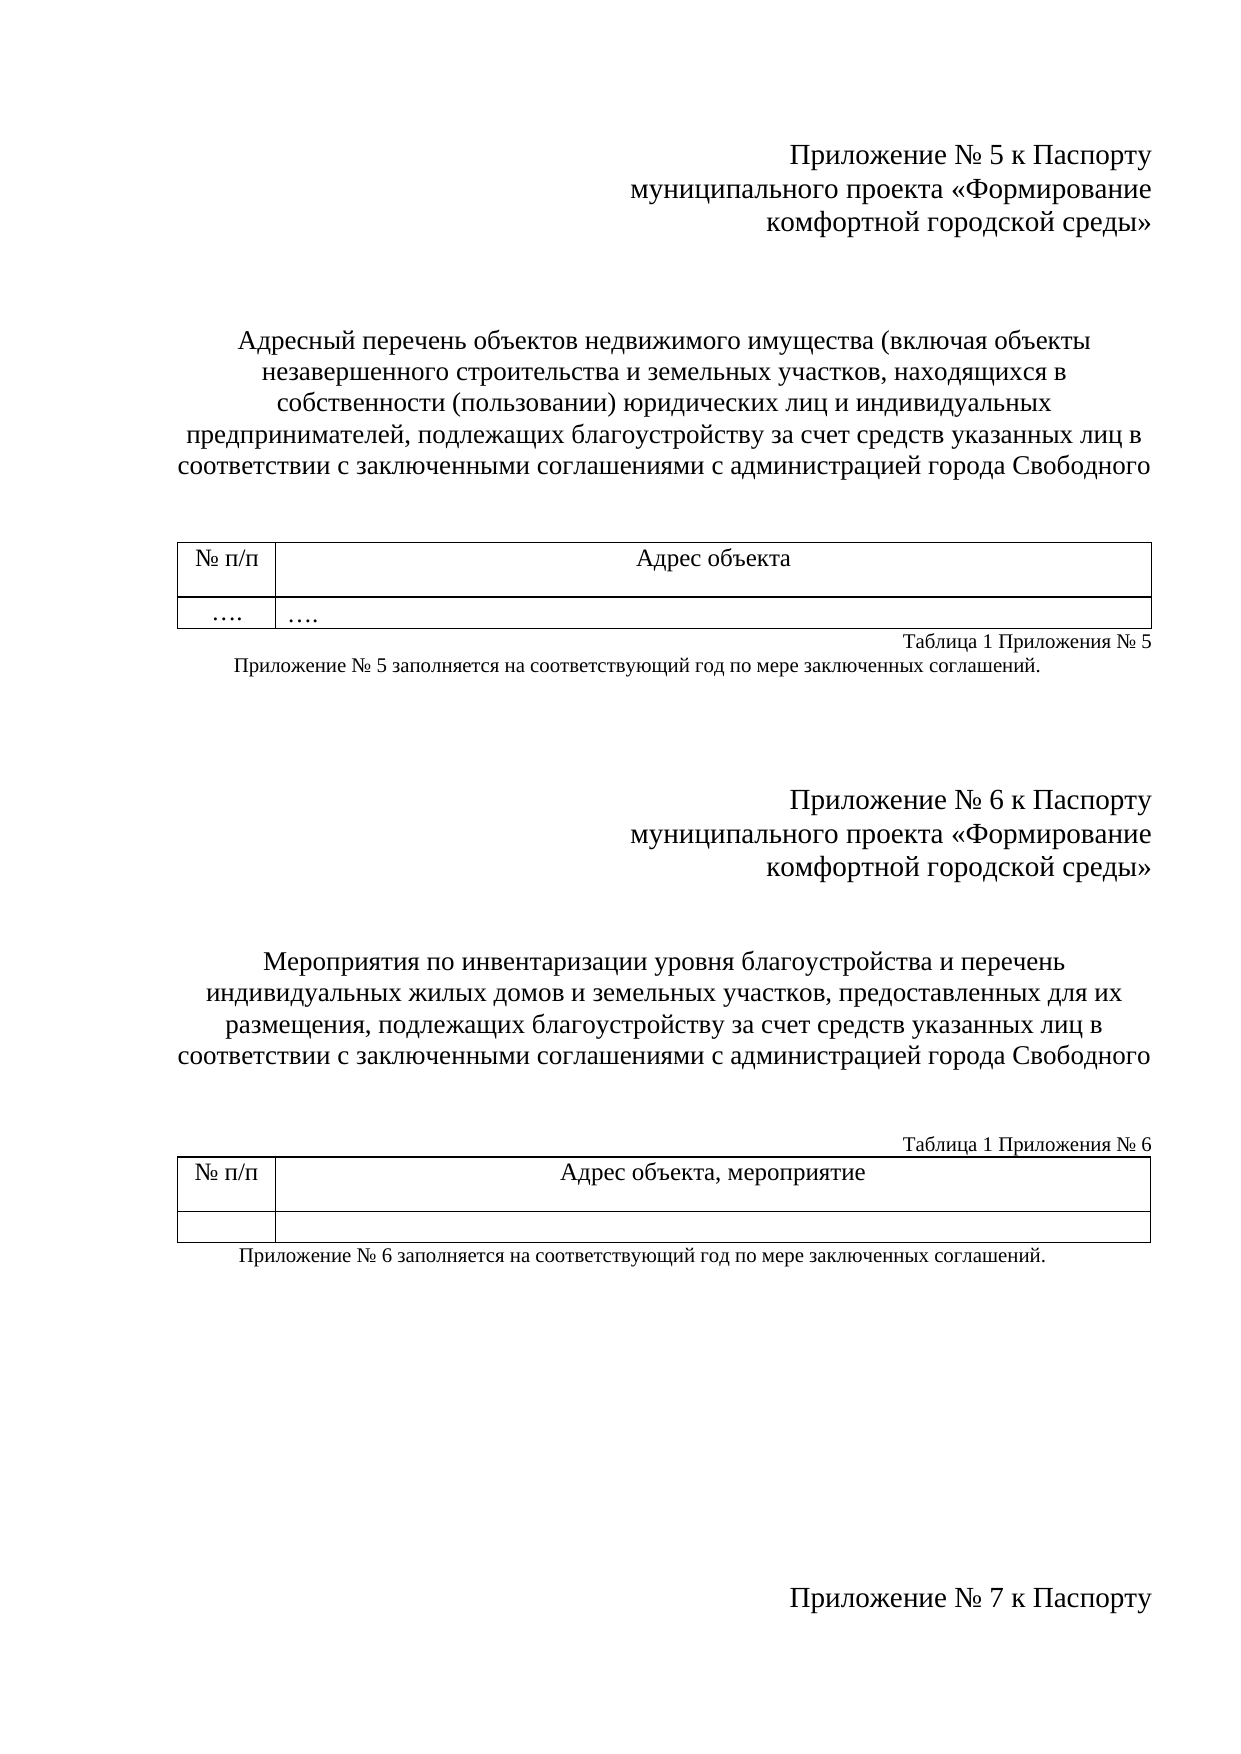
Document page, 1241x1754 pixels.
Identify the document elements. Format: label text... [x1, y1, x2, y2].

text Адресный перечень объектов недвижимого имущества (включая объекты незавершенного строительства и земельных участков, находящихся в собственности (пользовании) юридических лиц и индивидуальных предпринимателей, подлежащих благоустройству за счет средств указанных лиц в соответствии с заключенными соглашениями с администрацией города Свободного [177, 324, 1152, 480]
text Таблица 1 Приложения № 5 [177, 629, 1152, 653]
text Мероприятия по инвентаризации уровня благоустройства и перечень индивидуальных жилых домов и земельных участков, предоставленных для их размещения, подлежащих благоустройству за счет средств указанных лиц в соответствии с заключенными соглашениями с администрацией города Свободного [177, 945, 1152, 1070]
text Приложение № 7 к Паспорту [177, 1580, 1152, 1613]
text Таблица 1 Приложения № 6 [177, 1132, 1152, 1156]
text комфортной городской среды» [177, 849, 1152, 883]
table_cell …. [276, 598, 1151, 628]
table_header № п/п [178, 1158, 275, 1211]
text муниципального проекта «Формирование [177, 171, 1152, 204]
table_cell [178, 1212, 275, 1242]
table_header Адрес объекта, мероприятие [276, 1158, 1150, 1211]
text муниципального проекта «Формирование [177, 816, 1152, 849]
table_cell [276, 1212, 1150, 1242]
text Приложение № 6 к Паспорту [177, 782, 1152, 816]
table_header Адрес объекта [276, 543, 1151, 596]
text Приложение № 5 заполняется на соответствующий год по мере заключенных соглашений. [177, 653, 1152, 677]
table_cell …. [178, 598, 275, 628]
text Приложение № 6 заполняется на соответствующий год по мере заключенных соглашений. [177, 1243, 1152, 1267]
text комфортной городской среды» [177, 204, 1152, 238]
table_header № п/п [178, 543, 275, 596]
text Приложение № 5 к Паспорту [177, 137, 1152, 171]
